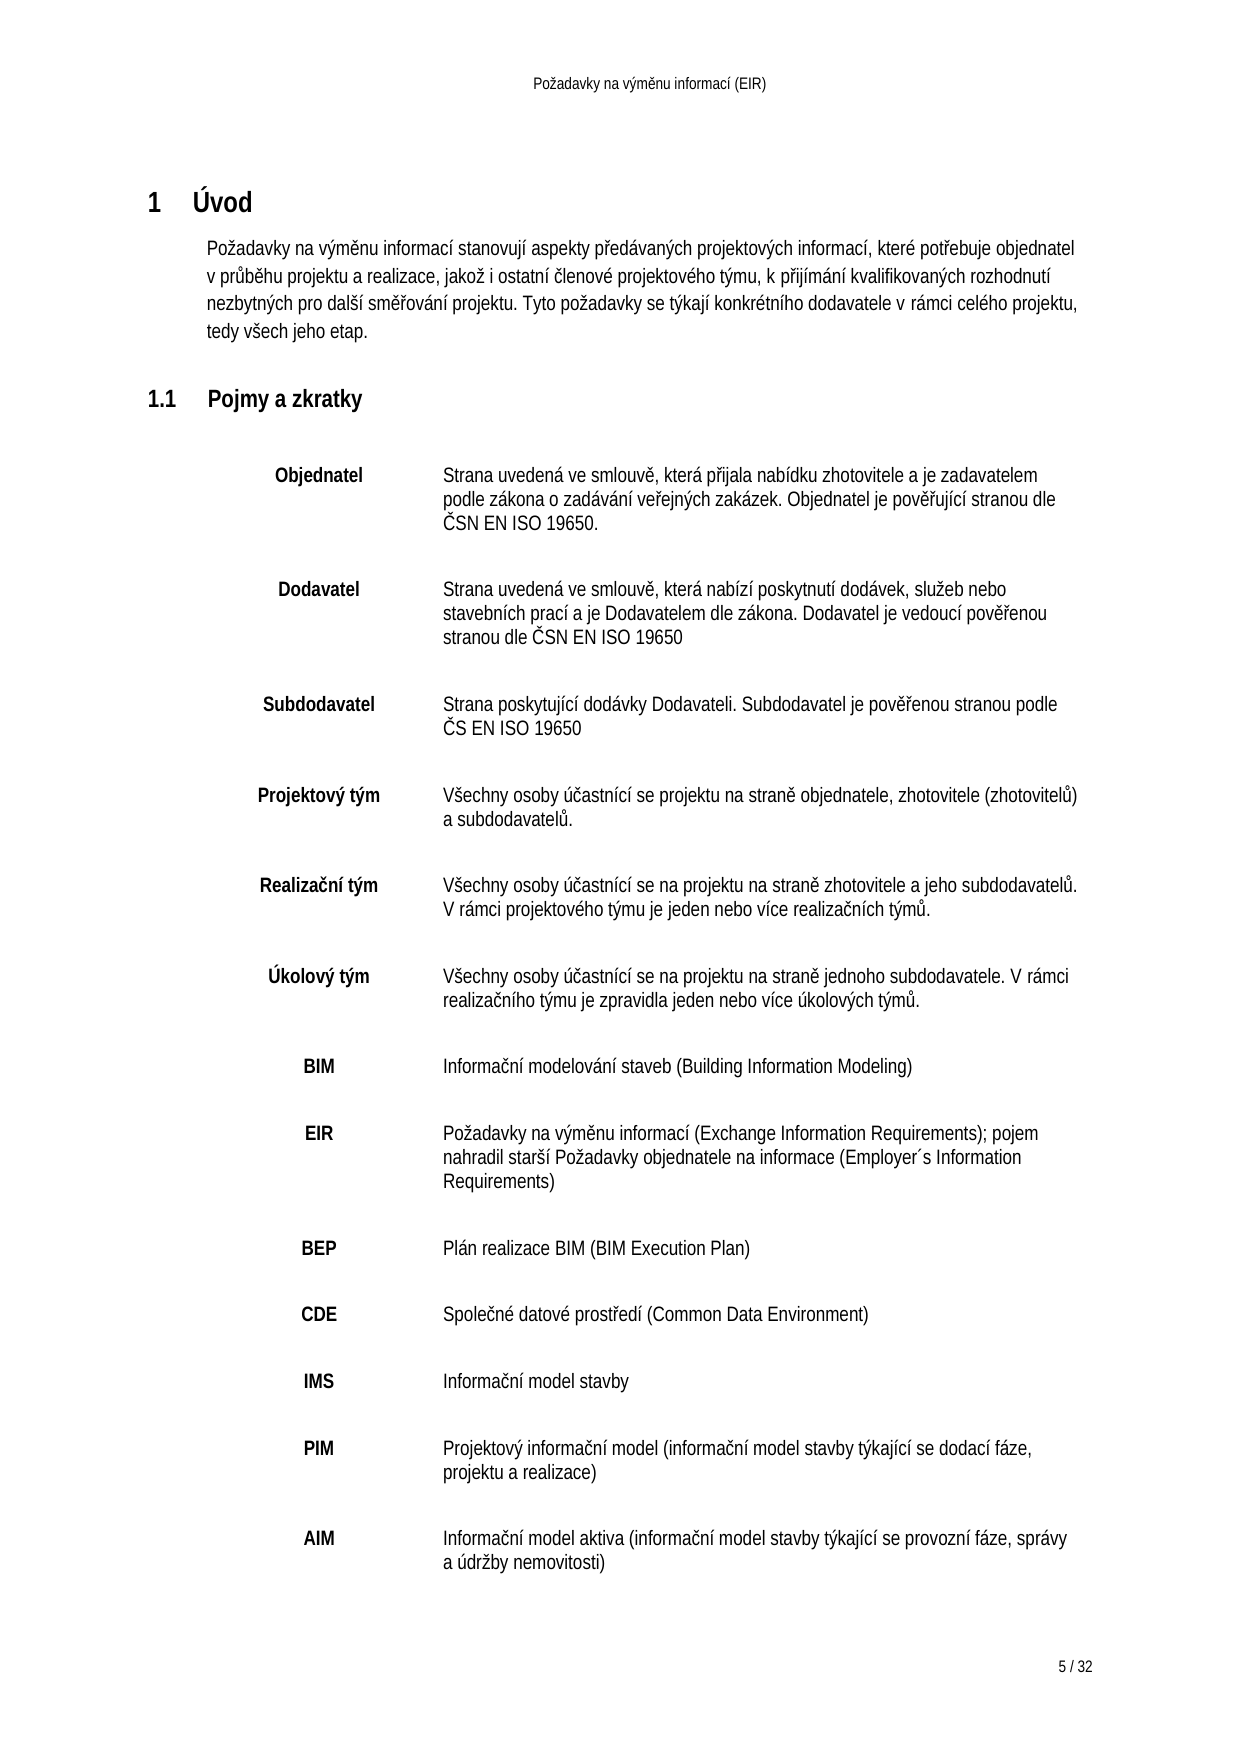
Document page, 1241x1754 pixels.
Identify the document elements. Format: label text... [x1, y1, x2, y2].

table_cell Strana uvedená ve smlouvě, která nabízí poskytnutí dodávek, služeb nebo stavebních prací a je Dodavatelem dle zákona. Dodavatel je vedoucí pověřenou stranou dle ČSN EN ISO 19650 [443, 556, 1093, 671]
table_cell BIM [206, 1033, 443, 1100]
table_cell AIM [206, 1505, 443, 1596]
table_cell Strana poskytující dodávky Dodavateli. Subdodavatel je pověřenou stranou podle ČS EN ISO 19650 [443, 671, 1093, 761]
table_cell Všechny osoby účastnící se na projektu na straně zhotovitele a jeho subdodavatelů. V rámci projektového týmu je jeden nebo více realizačních týmů. [443, 852, 1093, 942]
table_cell Všechny osoby účastnící se projektu na straně objednatele, zhotovitele (zhotovitelů) a subdodavatelů. [443, 761, 1093, 852]
table_cell Požadavky na výměnu informací (Exchange Information Requirements); pojem nahradil starší Požadavky objednatele na informace (Employer´s Information Requirements) [443, 1100, 1093, 1214]
table_cell Realizační tým [206, 852, 443, 942]
table_cell Subdodavatel [206, 671, 443, 761]
subtitle Pojmy a zkratky [148, 383, 1093, 412]
table_cell Plán realizace BIM (BIM Execution Plan) [443, 1214, 1093, 1281]
text Požadavky na výměnu informací stanovují aspekty předávaných projektových informací, které potřebuje objednatel v průběhu projektu a realizace, jakož i ostatní členové projektového týmu, k přijímání kvalifikovaných rozhodnutí nezbytných pro další směřování projektu. Tyto požadavky se týkají konkrétního dodavatele v rámci celého projektu, tedy všech jeho etap. [207, 236, 1093, 342]
table_cell Informační model aktiva (informační model stavby týkající se provozní fáze, správy a údržby nemovitosti) [443, 1505, 1093, 1596]
table_cell EIR [206, 1100, 443, 1214]
table_cell Informační model stavby [443, 1348, 1093, 1414]
table_cell Projektový tým [206, 761, 443, 852]
table_cell Společné datové prostředí (Common Data Environment) [443, 1281, 1093, 1348]
table_header Strana uvedená ve smlouvě, která přijala nabídku zhotovitele a je zadavatelem podle zákona o zadávání veřejných zakázek. Objednatel je pověřující stranou dle ČSN EN ISO 19650. [443, 441, 1093, 556]
table_cell Informační modelování staveb (Building Information Modeling) [443, 1033, 1093, 1100]
subtitle Úvod [148, 185, 1093, 218]
table_header Objednatel [206, 441, 443, 556]
table_cell IMS [206, 1348, 443, 1414]
table_cell Projektový informační model (informační model stavby týkající se dodací fáze, projektu a realizace) [443, 1414, 1093, 1505]
table_cell BEP [206, 1214, 443, 1281]
table_cell Všechny osoby účastnící se na projektu na straně jednoho subdodavatele. V rámci realizačního týmu je zpravidla jeden nebo více úkolových týmů. [443, 943, 1093, 1033]
table_cell Úkolový tým [206, 943, 443, 1033]
table_cell Dodavatel [206, 556, 443, 671]
table_cell PIM [206, 1414, 443, 1505]
table_cell CDE [206, 1281, 443, 1348]
